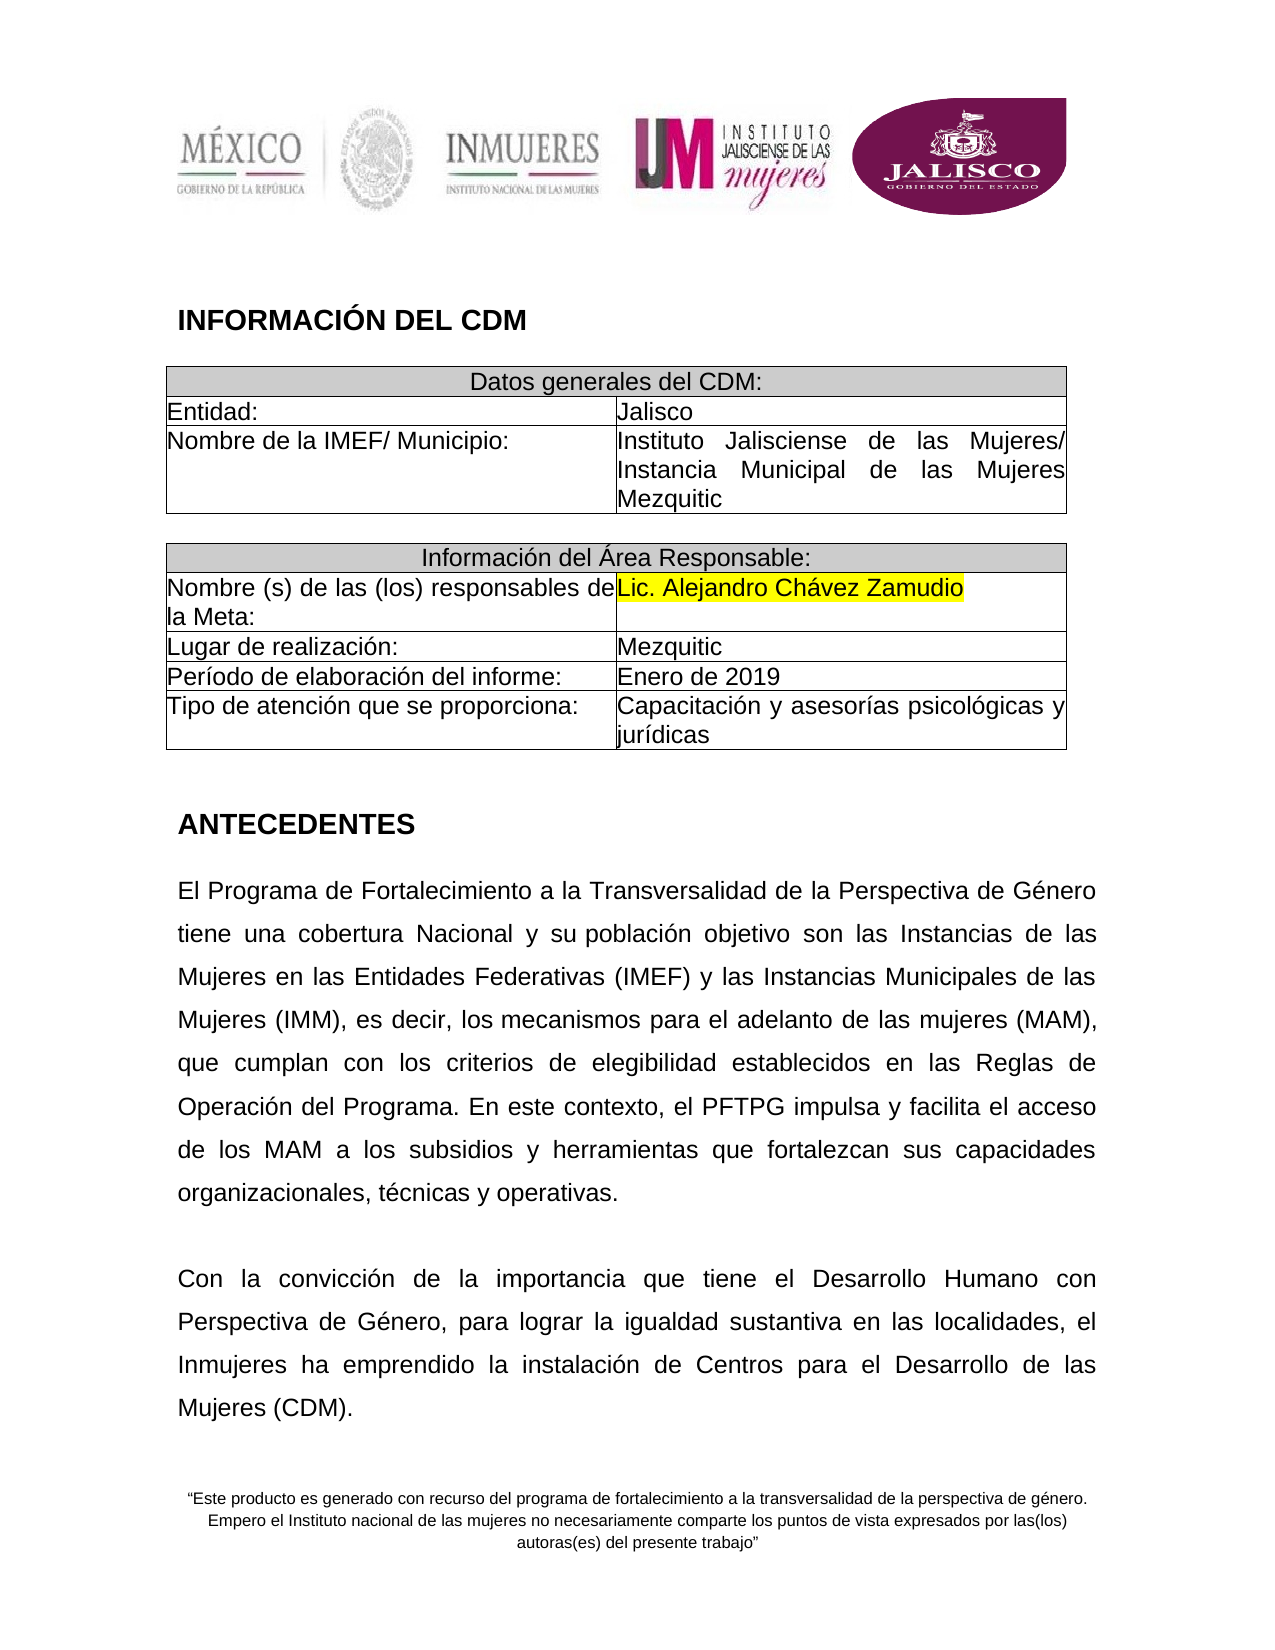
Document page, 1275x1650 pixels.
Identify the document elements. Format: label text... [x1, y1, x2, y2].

table_header Datos generales del CDM: [167, 367, 1066, 396]
table_cell Nombre (s) de las (los) responsables de la Meta: [167, 573, 616, 631]
table_cell Entidad: [167, 397, 616, 425]
text INFORMACIÓN DEL CDM [177, 303, 1098, 337]
table_cell Lugar de realización: [167, 632, 616, 661]
table_cell Mezquitic [617, 632, 1066, 661]
table_cell Instituto Jalisciense de las Mujeres/ Instancia Municipal de las Mujeres Mezquitic [617, 426, 1066, 513]
picture [177, 98, 1067, 215]
text Con la convicción de la importancia que tiene el Desarrollo Humano con Perspectiva de Género, para lograr la igualdad sustantiva en las localidades, el Inmujeres ha emprendido la instalación de Centros para el Desarrollo de las Mujeres (CDM). [177, 1264, 1098, 1422]
table_cell Jalisco [617, 397, 1066, 425]
table_cell Período de elaboración del informe: [167, 662, 616, 690]
text El Programa de Fortalecimiento a la Transversalidad de la Perspectiva de Género tiene una cobertura Nacional y su población objetivo son las Instancias de las Mujeres en las Entidades Federativas (IMEF) y las Instancias Municipales de las Mujeres (IMM), es decir, los mecanismos para el adelanto de las mujeres (MAM), que cumplan con los criterios de elegibilidad establecidos en las Reglas de Operación del Programa. En este contexto, el PFTPG impulsa y facilita el acceso de los MAM a los subsidios y herramientas que fortalezcan sus capacidades organizacionales, técnicas y operativas. [177, 876, 1098, 1207]
table_header Información del Área Responsable: [167, 544, 1066, 572]
table_cell Nombre de la IMEF/ Municipio: [167, 426, 616, 513]
table_cell Lic. Alejandro Chávez Zamudio [617, 573, 1066, 631]
table_cell Enero de 2019 [617, 662, 1066, 690]
table_cell Capacitación y asesorías psicológicas y jurídicas [617, 691, 1066, 749]
text ANTECEDENTES [177, 807, 1098, 841]
table_cell Tipo de atención que se proporciona: [167, 691, 616, 749]
